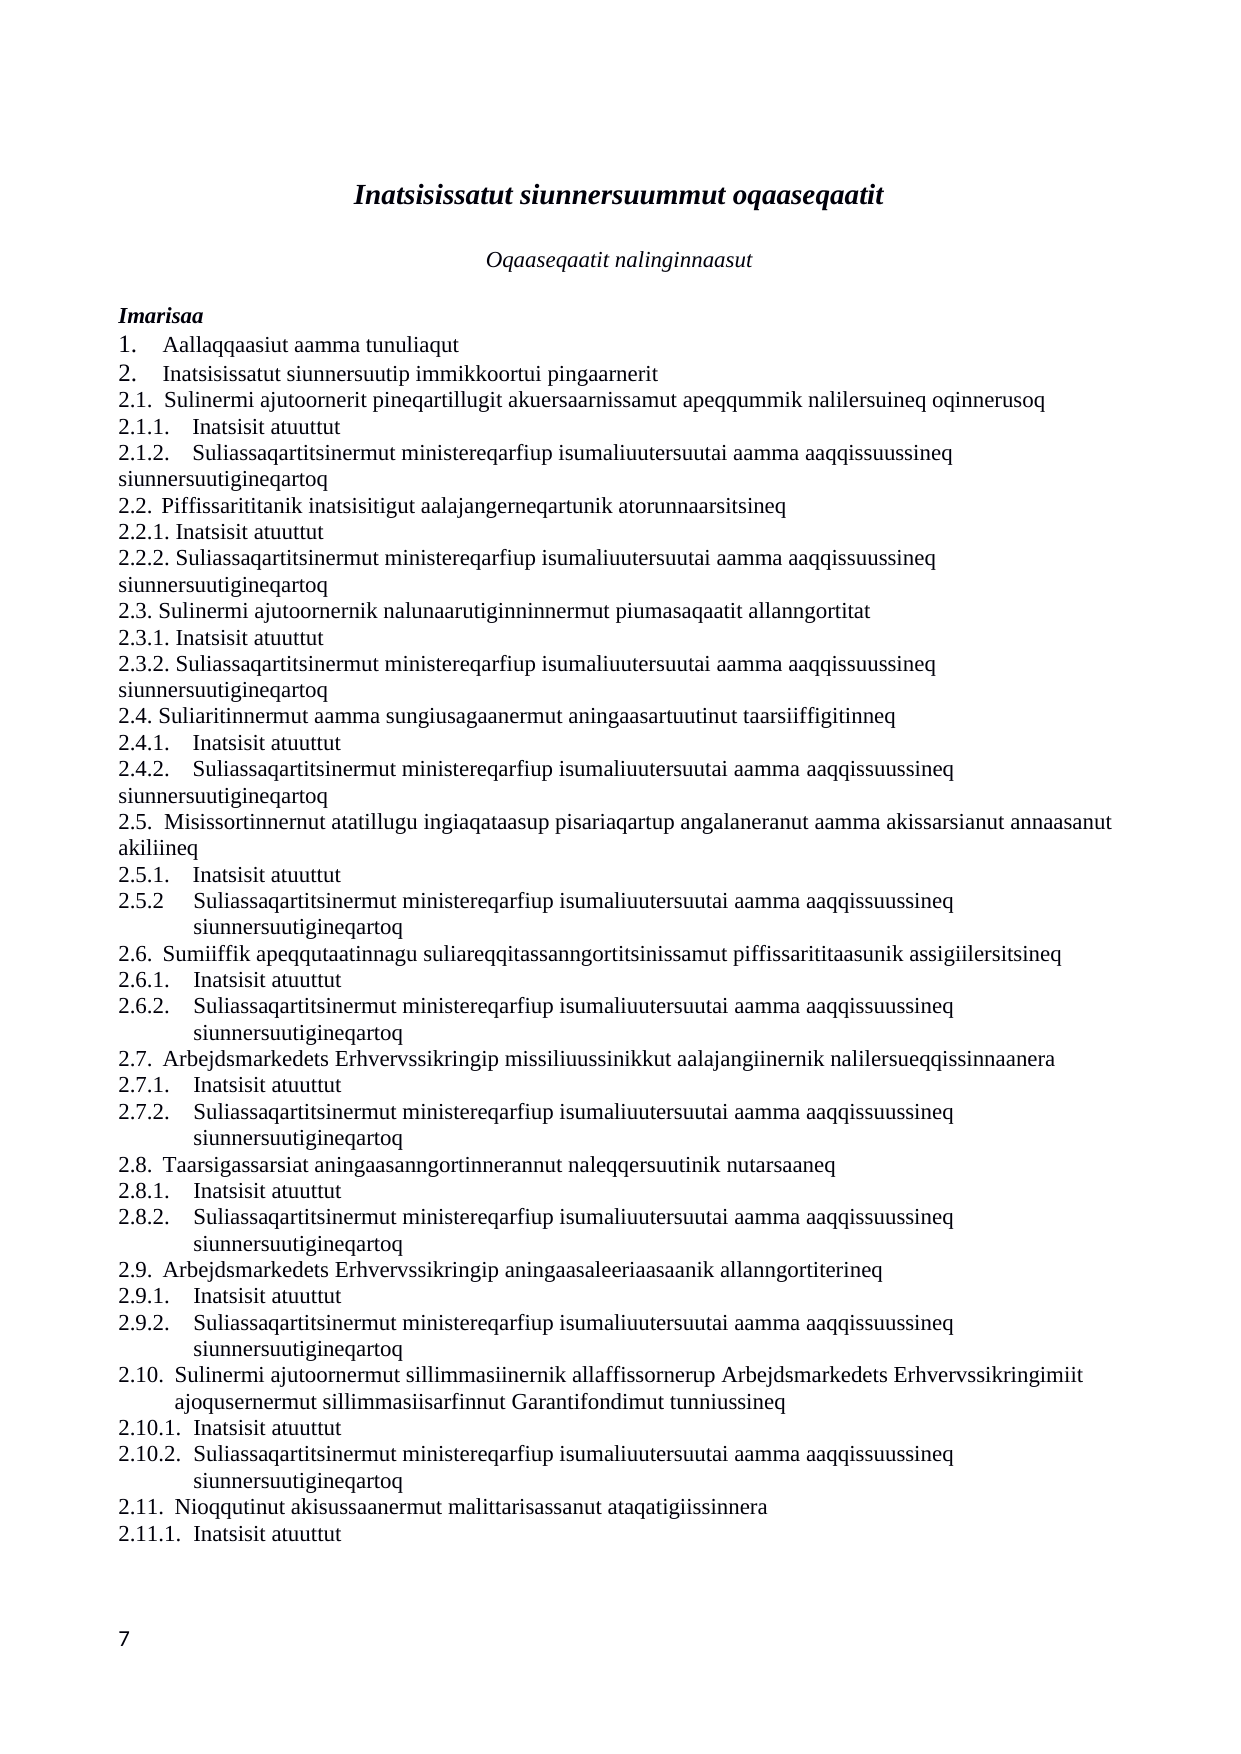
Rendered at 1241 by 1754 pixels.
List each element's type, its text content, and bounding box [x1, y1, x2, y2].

text 2.3.2. Suliassaqartitsinermut ministereqarfiup isumaliuutersuutai aamma aaqqissuussineq siunnersuutigineqartoq [118, 650, 1122, 703]
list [118, 1441, 1122, 1493]
text Oqaaseqaatit nalinginnaasut [118, 246, 1122, 272]
text 2.3. Sulinermi ajutoornernik nalunaarutiginninnermut piumasaqaatit allanngortitat [118, 597, 1122, 623]
list Taarsigassarsiat aningaasanngortinnerannut naleqqersuutinik nutarsaaneq [118, 1151, 1122, 1177]
text 2.4. Suliaritinnermut aamma sungiusagaanermut aningaasartuutinut taarsiiffigitinneq [118, 703, 1122, 729]
list Inatsisissatut siunnersuutip immikkoortui pingaarnerit [118, 358, 1122, 386]
text 2.4.1. Inatsisit atuuttut [118, 729, 1122, 755]
text 2.4.2. Suliassaqartitsinermut ministereqarfiup isumaliuutersuutai aamma aaqqissuussineq siunnersuutigineqartoq [118, 755, 1122, 808]
list Suliassaqartitsinermut ministereqarfiup isumaliuutersuutai aamma aaqqissuussineq siunnersuutigineqartoq [118, 1309, 1122, 1361]
list Inatsisit atuuttut [118, 1177, 1122, 1203]
text 2.2.2. Suliassaqartitsinermut ministereqarfiup isumaliuutersuutai aamma aaqqissuussineq siunnersuutigineqartoq [118, 544, 1122, 597]
text 2.5. Misissortinnernut atatillugu ingiaqataasup pisariaqartup angalaneranut aamma akissarsianut annaasanut akiliineq [118, 808, 1122, 861]
list Sulinermi ajutoornermut sillimmasiinernik allaffissornerup Arbejdsmarkedets Erhvervssikringimiit ajoqusernermut sillimmasiisarfinnut Garantifondimut tunniussineq [118, 1361, 1122, 1414]
list Inatsisit atuuttut [118, 413, 1122, 439]
list Inatsisit atuuttut [118, 966, 1122, 992]
list Suliassaqartitsinermut ministereqarfiup isumaliuutersuutai aamma aaqqissuussineq siunnersuutigineqartoq [118, 1098, 1122, 1151]
list Arbejdsmarkedets Erhvervssikringip missiliuussinikkut aalajangiinernik nalilersueqqissinnaanera [118, 1045, 1122, 1072]
text 2.5.1. Inatsisit atuuttut [118, 861, 1122, 887]
text Inatsisissatut siunnersuummut oqaaseqaatit [118, 177, 1122, 211]
list Suliassaqartitsinermut ministereqarfiup isumaliuutersuutai aamma aaqqissuussineq siunnersuutigineqartoq [118, 887, 1122, 940]
text 2.2.1. Inatsisit atuuttut [118, 518, 1122, 544]
list Inatsisit atuuttut [118, 1282, 1122, 1309]
list Inatsisit atuuttut [118, 1072, 1122, 1098]
list Sumiiffik apeqqutaatinnagu suliareqqitassanngortitsinissamut piffissarititaasunik assigiilersitsineq [118, 940, 1122, 966]
text 2.1. Sulinermi ajutoornerit pineqartillugit akuersaarnissamut apeqqummik nalilersuineq oqinnerusoq [118, 386, 1122, 413]
list Piffissarititanik inatsisitigut aalajangerneqartunik atorunnaarsitsineq [118, 492, 1122, 518]
list Suliassaqartitsinermut ministereqarfiup isumaliuutersuutai aamma aaqqissuussineq siunnersuutigineqartoq [118, 439, 1122, 492]
text 2.3.1. Inatsisit atuuttut [118, 623, 1122, 650]
list Aallaqqaasiut aamma tunuliaqut [118, 329, 1122, 358]
text Imarisaa [118, 302, 1122, 329]
list Nioqqutinut akisussaanermut malittarisassanut ataqatigiissinnera [118, 1493, 1122, 1519]
list Suliassaqartitsinermut ministereqarfiup isumaliuutersuutai aamma aaqqissuussineq siunnersuutigineqartoq [118, 1203, 1122, 1256]
list Inatsisit atuuttut [118, 1519, 1122, 1546]
list Arbejdsmarkedets Erhvervssikringip aningaasaleeriaasaanik allanngortiterineq [118, 1256, 1122, 1282]
list Suliassaqartitsinermut ministereqarfiup isumaliuutersuutai aamma aaqqissuussineq siunnersuutigineqartoq [118, 992, 1122, 1045]
list Inatsisit atuuttut [118, 1414, 1122, 1441]
